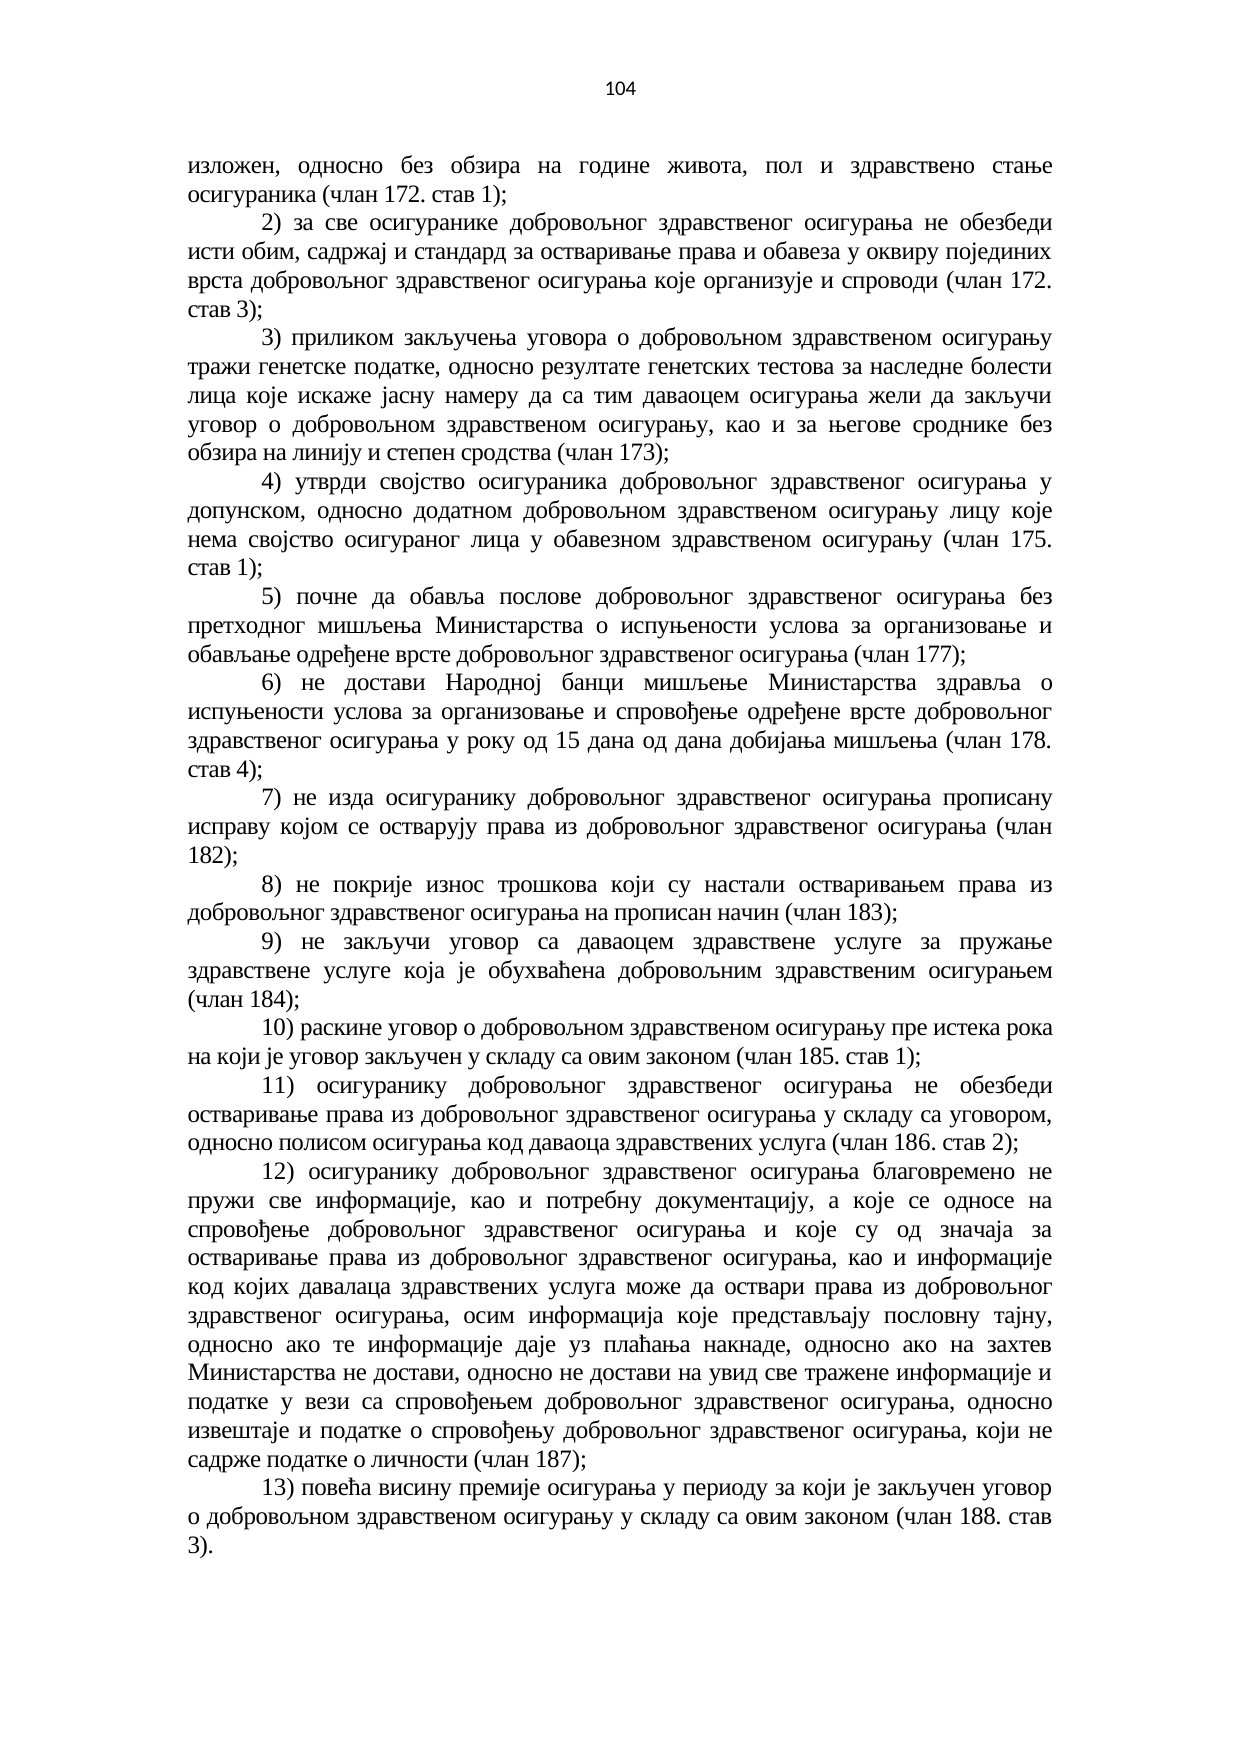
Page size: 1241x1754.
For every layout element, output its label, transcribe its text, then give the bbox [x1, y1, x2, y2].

text 11) осигуранику добровољног здравственог осигурања не обезбеди остваривање права из добровољног здравственог осигурања у складу са уговором, односно полисом осигурања код даваоца здравствених услуга (члан 186. став 2); [187, 1070, 1053, 1156]
text 12) осигуранику добровољног здравственог осигурања благовремено не пружи све информације, као и потребну документацију, а које се односе на спровођење добровољног здравственог осигурања и које су од значаја за остваривање права из добровољног здравственог осигурања, као и информације код којих давалаца здравствених услуга може да оствари права из добровољног здравственог осигурања, осим информација које представљају пословну тајну, односно ако те информације даје уз плаћања накнаде, односно ако на захтев Mинистарства не достави, односно не достави на увид све тражене информације и податке у вези са спровођењем добровољног здравственог осигурања, односно извештаје и податке о спровођењу добровољног здравственог осигурања, који не садрже податке о личности (члан 187); [187, 1156, 1053, 1472]
text 3) приликом закључења уговора о добровољном здравственом осигурању тражи генетске податке, односно резултате генетских тестова за наследне болести лица које искаже јасну намеру да са тим даваоцем осигурања жели да закључи уговор о добровољном здравственом осигурању, као и за његове сроднике без обзира на линију и степен сродства (члан 173); [187, 322, 1053, 466]
text 8) не покрије износ трошкова који су настали остваривањем права из добровољног здравственог осигурања на прописан начин (члан 183); [187, 869, 1053, 926]
text 10) раскине уговор о добровољном здравственом осигурању пре истека рока на који је уговор закључен у складу са овим законом (члан 185. став 1); [187, 1012, 1053, 1070]
text 6) не достави Народној банци мишљење Mинистарства здравља о испуњености услова за организовање и спровођење одређене врсте добровољног здравственог осигурања у року од 15 дана од дана добијања мишљења (члан 178. став 4); [187, 667, 1053, 782]
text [187, 150, 1053, 207]
text 4) утврди својство осигураника добровољног здравственог осигурања у допунском, односно додатном добровољном здравственом осигурању лицу које нема својство осигураног лица у обавезном здравственом осигурању (члан 175. став 1); [187, 466, 1053, 581]
text 2) за све осигуранике добровољног здравственог осигурања не обезбеди исти обим, садржај и стандард за остваривање права и обавеза у оквиру појединих врста добровољног здравственог осигурања које организује и спроводи (члан 172. став 3); [187, 207, 1053, 322]
text 13) повећа висину премије осигурања у периоду за који је закључен уговор о добровољном здравственом осигурању у складу са овим законом (члан 188. став 3). [187, 1472, 1053, 1559]
text 5) почне да обавља послове добровољног здравственог осигурања без претходног мишљења Mинистарства о испуњености услова за организовање и обављање одређене врсте добровољног здравственог осигурања (члан 177); [187, 581, 1053, 667]
text 7) не изда осигуранику добровољног здравственог осигурања прописану исправу којом се остварују права из добровољног здравственог осигурања (члан 182); [187, 782, 1053, 869]
text 9) не закључи уговор са даваоцем здравствене услуге за пружање здравствене услуге која је обухваћена добровољним здравственим осигурањем (члан 184); [187, 926, 1053, 1012]
